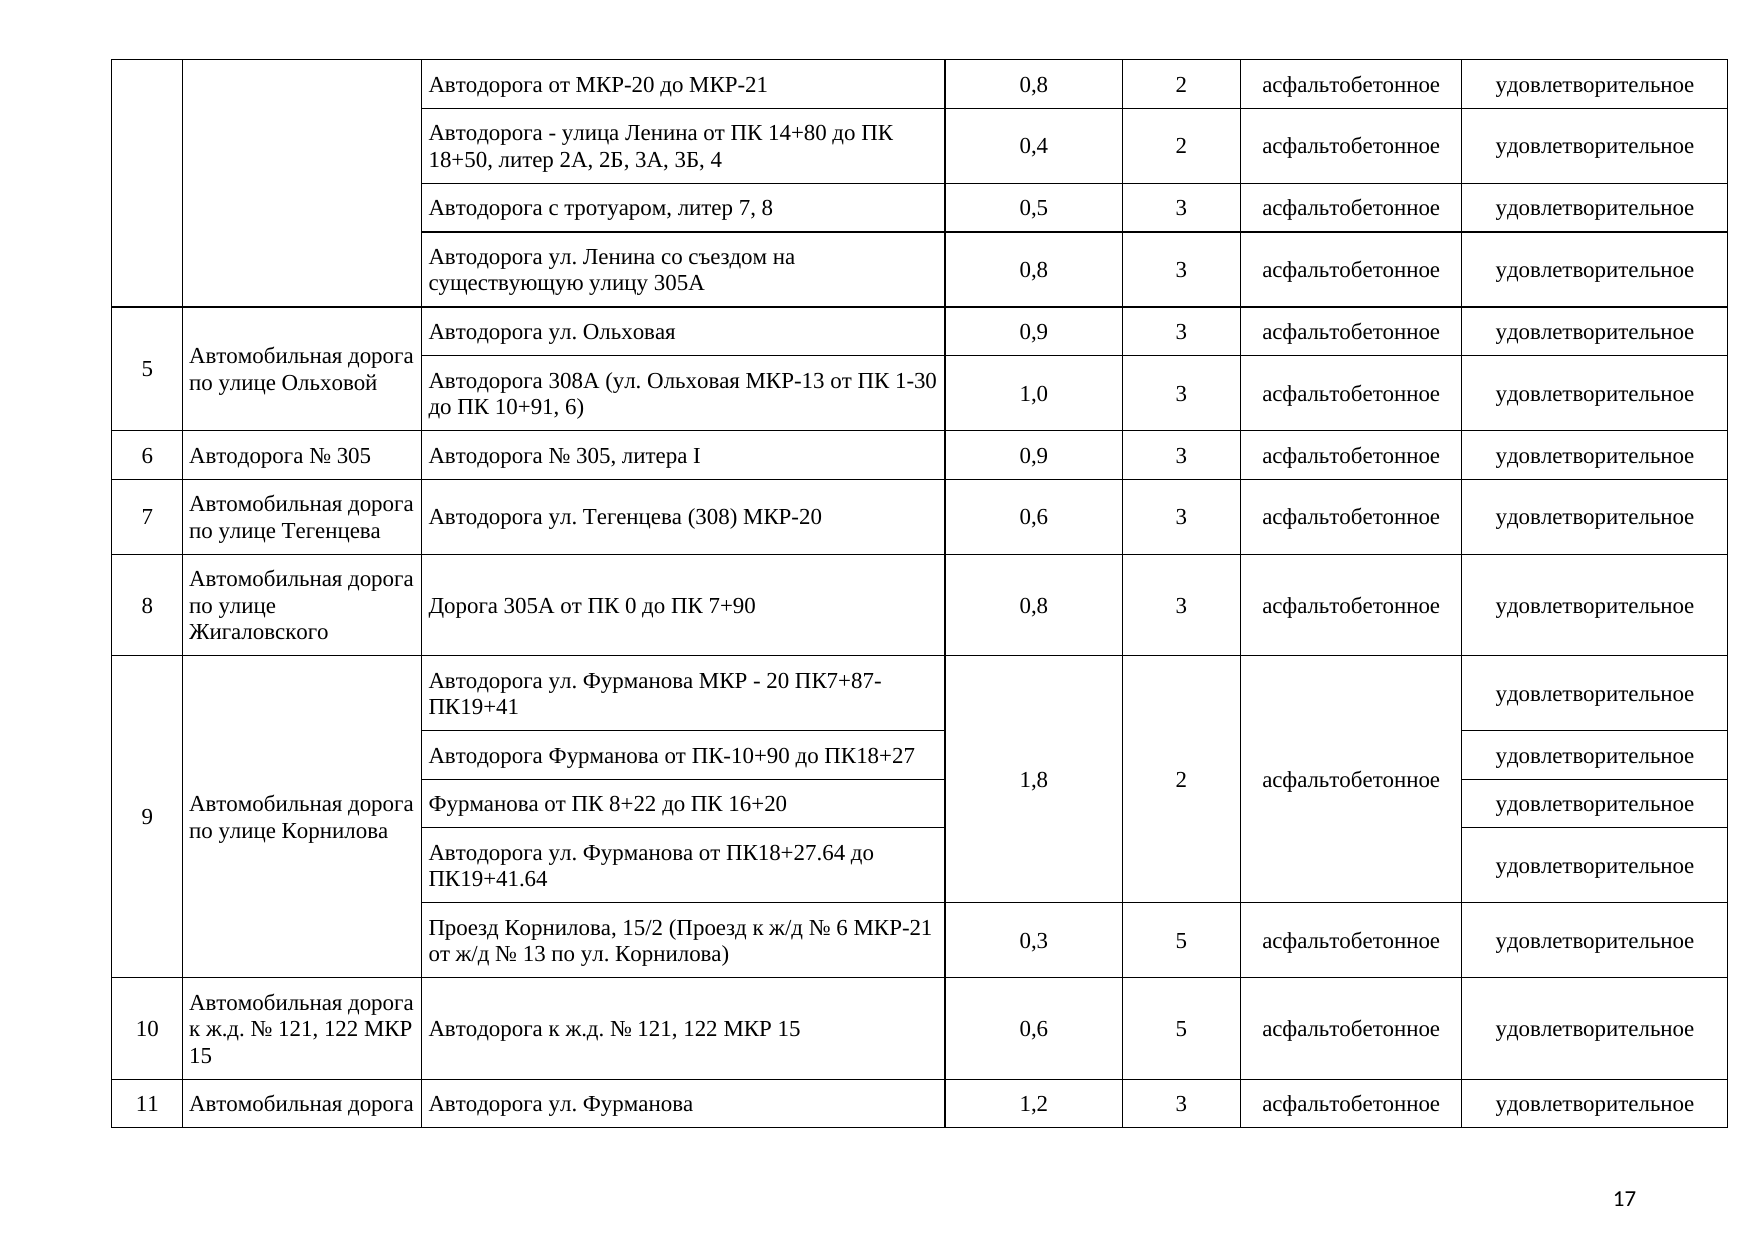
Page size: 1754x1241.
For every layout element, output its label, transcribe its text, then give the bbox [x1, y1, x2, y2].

table_cell асфальтобетонное [1241, 480, 1461, 554]
table_cell удовлетворительное [1462, 656, 1727, 730]
table_cell удовлетворительное [1462, 828, 1727, 902]
table_cell Проезд Корнилова, 15/2 (Проезд к ж/д № 6 МКР-21 от ж/д № 13 по ул. Корнилова) [422, 903, 944, 977]
table_cell 0,8 [946, 60, 1122, 108]
table_cell 3 [1123, 480, 1240, 554]
table_cell 0,6 [946, 480, 1122, 554]
table_cell 8 [112, 555, 182, 655]
table_cell Автодорога Фурманова от ПК-10+90 до ПК18+27 [422, 731, 944, 779]
table_cell Фурманова от ПК 8+22 до ПК 16+20 [422, 780, 944, 827]
table_cell асфальтобетонное [1241, 233, 1461, 306]
table_cell 3 [1123, 233, 1240, 306]
table_cell 0,4 [946, 109, 1122, 183]
table_cell Автодорога № 305 [183, 431, 421, 479]
table_cell удовлетворительное [1462, 60, 1727, 108]
table_cell Автодорога ул. Фурманова МКР - 20 ПК7+87-ПК19+41 [422, 656, 944, 730]
table_cell 0,9 [946, 431, 1122, 479]
table_cell удовлетворительное [1462, 555, 1727, 655]
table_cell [183, 1080, 421, 1127]
table_cell 11 [112, 1080, 182, 1127]
table_cell 3 [1123, 431, 1240, 479]
table_cell асфальтобетонное [1241, 184, 1461, 231]
table_cell асфальтобетонное [1241, 903, 1461, 977]
table_cell 3 [1123, 555, 1240, 655]
table_cell асфальтобетонное [1241, 1080, 1461, 1127]
table_cell Автодорога ул. Ленина со съездом на существующую улицу 305А [422, 233, 944, 306]
table_cell Автодорога - улица Ленина от ПК 14+80 до ПК 18+50, литер 2А, 2Б, 3А, 3Б, 4 [422, 109, 944, 183]
table_cell Автодорога 308А (ул. Ольховая МКР-13 от ПК 1-30 до ПК 10+91, 6) [422, 356, 944, 430]
table_cell Автомобильная дорога по улице Жигаловского [183, 555, 421, 655]
table_cell Автодорога к ж.д. № 121, 122 МКР 15 [422, 978, 944, 1079]
table_cell Автодорога № 305, литера I [422, 431, 944, 479]
table_cell 2 [1123, 656, 1240, 902]
table_cell 5 [1123, 903, 1240, 977]
table_cell 3 [1123, 184, 1240, 231]
table_cell 7 [112, 480, 182, 554]
table_cell 3 [1123, 308, 1240, 355]
table_cell 0,3 [946, 903, 1122, 977]
table_cell удовлетворительное [1462, 978, 1727, 1079]
table_cell асфальтобетонное [1241, 109, 1461, 183]
table_cell 10 [112, 978, 182, 1079]
table_cell асфальтобетонное [1241, 356, 1461, 430]
table_cell Автодорога с тротуаром, литер 7, 8 [422, 184, 944, 231]
table_cell Автодорога ул. Фурманова от ПК18+27.64 до ПК19+41.64 [422, 828, 944, 902]
table_cell Автомобильная дорога к ж.д. № 121, 122 МКР 15 [183, 978, 421, 1079]
table_cell 0,5 [946, 184, 1122, 231]
table_cell асфальтобетонное [1241, 555, 1461, 655]
table_cell Автодорога ул. Фурманова [422, 1080, 944, 1127]
table_cell 0,9 [946, 308, 1122, 355]
table_cell Автомобильная дорога по улице Корнилова [183, 656, 421, 977]
table_cell удовлетворительное [1462, 233, 1727, 306]
table_cell удовлетворительное [1462, 109, 1727, 183]
table_cell 5 [1123, 978, 1240, 1079]
table_cell удовлетворительное [1462, 431, 1727, 479]
table_cell 3 [1123, 356, 1240, 430]
table_cell 0,8 [946, 233, 1122, 306]
table_cell 9 [112, 656, 182, 977]
table_cell асфальтобетонное [1241, 60, 1461, 108]
table_cell удовлетворительное [1462, 1080, 1727, 1127]
table_cell Автомобильная дорога по улице Тегенцева [183, 480, 421, 554]
table_cell 1,2 [946, 1080, 1122, 1127]
table_cell Автодорога ул. Тегенцева (308) МКР-20 [422, 480, 944, 554]
table_cell удовлетворительное [1462, 184, 1727, 231]
table_cell 5 [112, 308, 182, 430]
table_cell Автодорога ул. Ольховая [422, 308, 944, 355]
table_cell 2 [1123, 60, 1240, 108]
table_cell асфальтобетонное [1241, 978, 1461, 1079]
table_cell удовлетворительное [1462, 356, 1727, 430]
table_cell удовлетворительное [1462, 480, 1727, 554]
table_cell 1,0 [946, 356, 1122, 430]
table_cell 3 [1123, 1080, 1240, 1127]
table_cell 2 [1123, 109, 1240, 183]
table_cell удовлетворительное [1462, 903, 1727, 977]
table_cell асфальтобетонное [1241, 656, 1461, 902]
table_cell Дорога 305А от ПК 0 до ПК 7+90 [422, 555, 944, 655]
table_cell асфальтобетонное [1241, 308, 1461, 355]
table_cell удовлетворительное [1462, 308, 1727, 355]
table_cell 0,6 [946, 978, 1122, 1079]
table_cell Автомобильная дорога по улице Ольховой [183, 308, 421, 430]
table_cell удовлетворительное [1462, 780, 1727, 827]
table_cell 6 [112, 431, 182, 479]
table_cell 1,8 [946, 656, 1122, 902]
table_cell асфальтобетонное [1241, 431, 1461, 479]
table_cell удовлетворительное [1462, 731, 1727, 779]
table_cell 0,8 [946, 555, 1122, 655]
table_cell Автодорога от МКР-20 до МКР-21 [422, 60, 944, 108]
